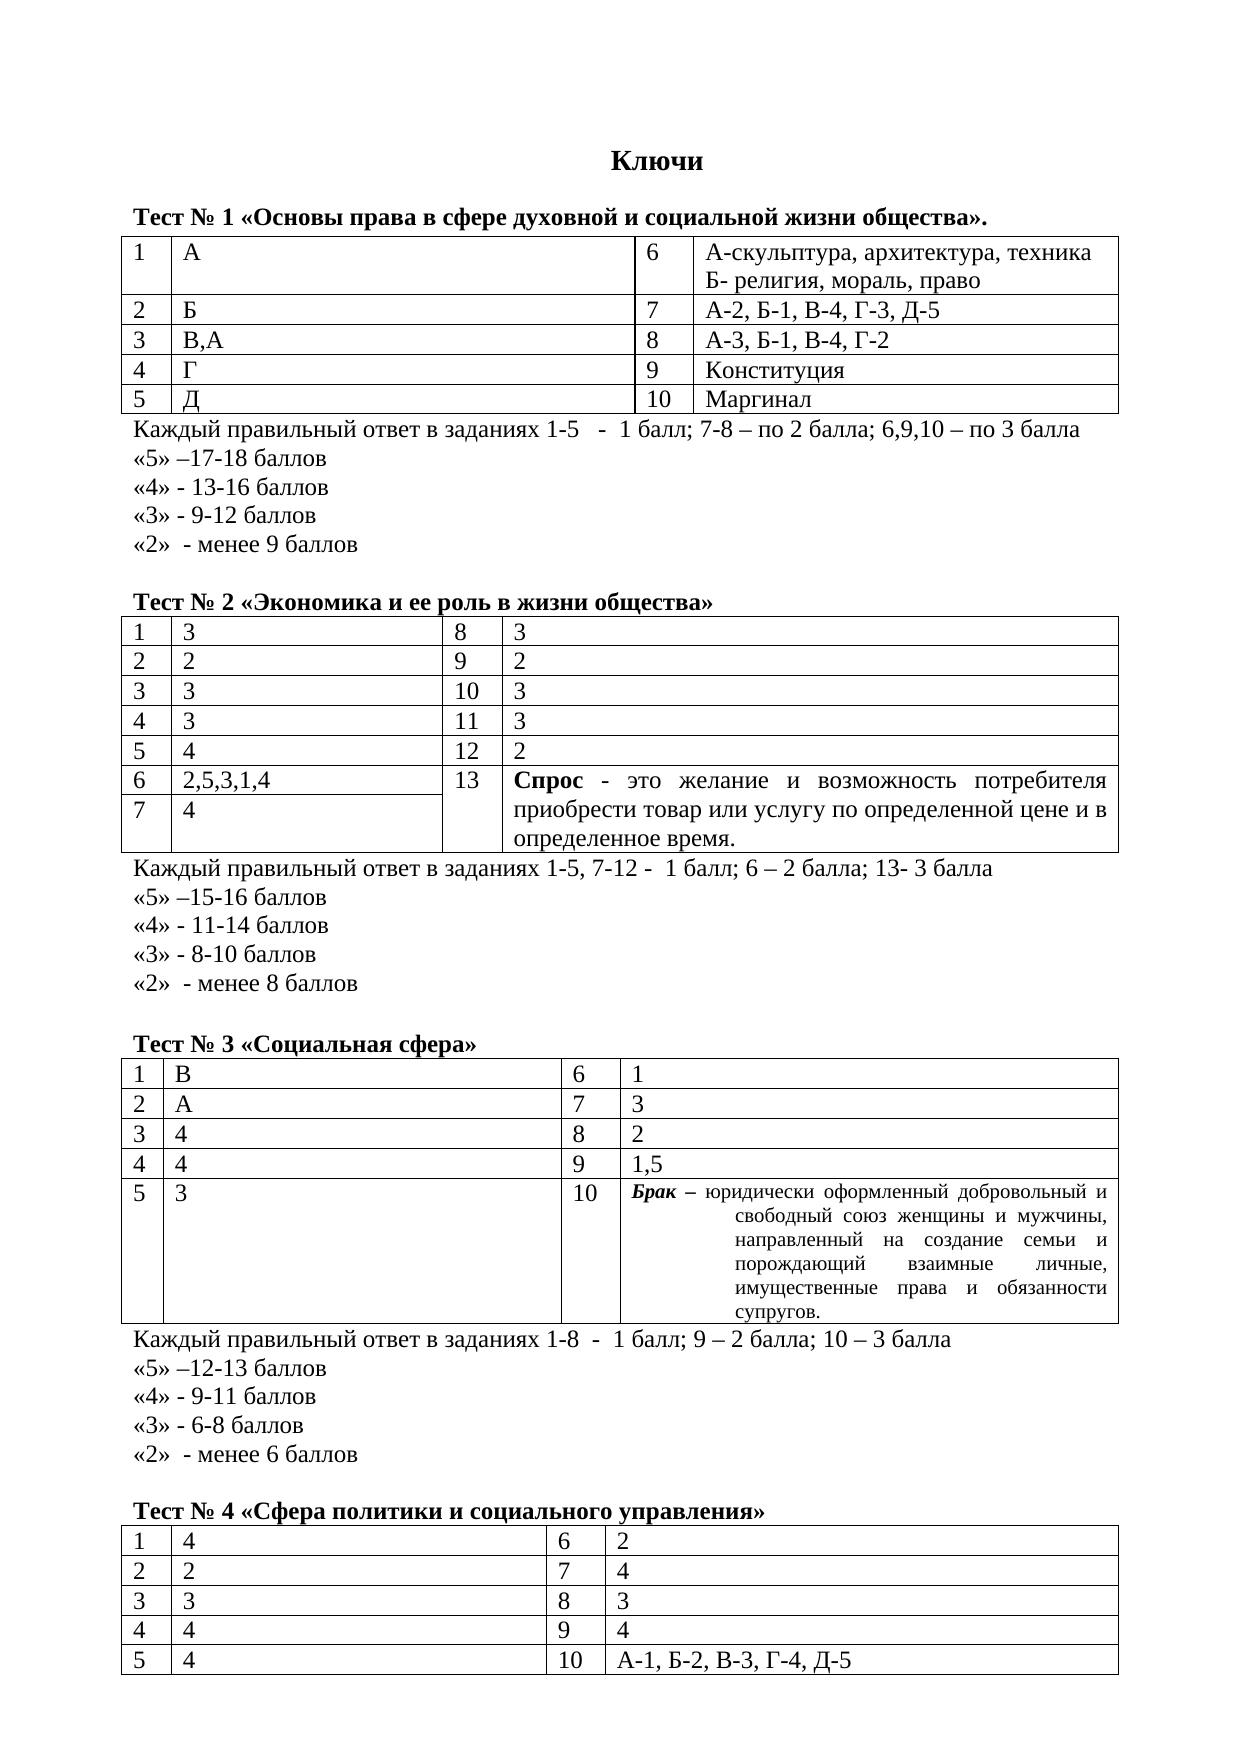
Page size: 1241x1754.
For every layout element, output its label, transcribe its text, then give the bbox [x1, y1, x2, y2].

table_cell 4 [122, 706, 171, 735]
text Тест № 1 «Основы права в сфере духовной и социальной жизни общества». [133, 202, 1181, 231]
table_cell Брак – юридически оформленный добровольный и свободный союз женщины и мужчины, направленный на создание семьи и порождающий взаимные личные, имущественные права и обязанности супругов. [621, 1179, 1118, 1323]
table_cell 9 [547, 1616, 605, 1644]
table_cell 3 [172, 706, 442, 735]
text Каждый правильный ответ в заданиях 1-5, 7-12 - 1 балл; 6 – 2 балла; 13- 3 балла [133, 853, 1181, 882]
table_cell 4 [172, 1616, 546, 1644]
table_cell 4 [122, 1616, 171, 1644]
table_header 4 [172, 1526, 546, 1555]
table_cell 12 [443, 736, 502, 764]
table_cell 7 [636, 295, 693, 324]
table_cell Д [172, 385, 634, 413]
text Каждый правильный ответ в заданиях 1-8 - 1 балл; 9 – 2 балла; 10 – 3 балла [133, 1324, 1181, 1353]
table_header 1 [122, 1526, 171, 1555]
table_cell А-1, Б-2, В-3, Г-4, Д-5 [606, 1645, 1118, 1674]
text «4» - 13-16 баллов [133, 472, 1181, 501]
table_header 3 [503, 617, 1118, 645]
table_cell 7 [562, 1089, 620, 1118]
table_cell 7 [122, 795, 171, 852]
table_cell 3 [172, 676, 442, 705]
text «5» –15-16 баллов [133, 882, 1181, 910]
table_cell 3 [122, 325, 171, 354]
table_cell 5 [122, 1179, 163, 1323]
table_cell 3 [503, 676, 1118, 705]
table_cell 5 [122, 1645, 171, 1674]
table_header В [164, 1059, 561, 1088]
table_cell 2 [172, 646, 442, 675]
text «3» - 8-10 баллов [133, 939, 1181, 968]
table_cell Б [172, 295, 634, 324]
table_cell 10 [636, 385, 693, 413]
table_header 6 [547, 1526, 605, 1555]
text «2» - менее 6 баллов [133, 1439, 1181, 1468]
text «3» - 6-8 баллов [133, 1410, 1181, 1439]
table_cell 8 [562, 1119, 620, 1148]
table_cell 3 [172, 1586, 546, 1614]
table_header 6 [562, 1059, 620, 1088]
text Тест № 3 «Социальная сфера» [133, 1029, 1181, 1058]
table_cell 13 [443, 766, 502, 852]
table_cell А [164, 1089, 561, 1118]
table_cell В,А [172, 325, 634, 354]
table_cell 10 [562, 1179, 620, 1323]
text «3» - 9-12 баллов [133, 501, 1181, 529]
table_cell 2,5,3,1,4 [172, 766, 442, 794]
table_cell 9 [443, 646, 502, 675]
table_cell 4 [606, 1556, 1118, 1585]
text Тест № 2 «Экономика и ее роль в жизни общества» [133, 587, 1181, 616]
table_cell Конституция [694, 355, 1118, 383]
text «4» - 9-11 баллов [133, 1381, 1181, 1410]
table_cell 4 [122, 355, 171, 383]
table_cell 4 [172, 795, 442, 852]
table_cell Спрос - это желание и возможность потребителя приобрести товар или услугу по определенной цене и в определенное время. [503, 766, 1118, 852]
table_cell 2 [122, 1089, 163, 1118]
table_cell 5 [122, 385, 171, 413]
table_header А [172, 237, 634, 294]
table_header 6 [636, 237, 693, 294]
text «4» - 11-14 баллов [133, 910, 1181, 939]
table_cell А-2, Б-1, В-4, Г-3, Д-5 [694, 295, 1118, 324]
table_cell 2 [503, 646, 1118, 675]
table_header 8 [443, 617, 502, 645]
table_cell 2 [122, 295, 171, 324]
table_cell 8 [636, 325, 693, 354]
table_cell А-3, Б-1, В-4, Г-2 [694, 325, 1118, 354]
table_cell 4 [172, 736, 442, 764]
table_header 1 [621, 1059, 1118, 1088]
table_header 1 [122, 237, 171, 294]
table_cell 4 [172, 1645, 546, 1674]
table_cell 9 [562, 1149, 620, 1177]
table_cell 5 [122, 736, 171, 764]
table_cell 2 [122, 1556, 171, 1585]
table_cell 7 [547, 1556, 605, 1585]
table_cell 9 [636, 355, 693, 383]
table_header 2 [606, 1526, 1118, 1555]
table_cell 4 [164, 1149, 561, 1177]
table_cell 4 [164, 1119, 561, 1148]
table_cell 3 [122, 676, 171, 705]
table_header 1 [122, 617, 171, 645]
table_cell 4 [606, 1616, 1118, 1644]
table_cell 3 [621, 1089, 1118, 1118]
table_cell Маргинал [694, 385, 1118, 413]
text Каждый правильный ответ в заданиях 1-5 - 1 балл; 7-8 – по 2 балла; 6,9,10 – по 3 балла [133, 414, 1181, 443]
table_cell 8 [547, 1586, 605, 1614]
table_cell 3 [164, 1179, 561, 1323]
table_header 3 [172, 617, 442, 645]
table_cell Г [172, 355, 634, 383]
table_cell 3 [122, 1586, 171, 1614]
table_header А-скульптура, архитектура, техника Б- религия, мораль, право [694, 237, 1118, 294]
table_cell 2 [503, 736, 1118, 764]
table_cell 2 [122, 646, 171, 675]
text «5» –17-18 баллов [133, 443, 1181, 472]
text «5» –12-13 баллов [133, 1353, 1181, 1381]
table_cell 4 [122, 1149, 163, 1177]
table_header 1 [122, 1059, 163, 1088]
table_cell 2 [172, 1556, 546, 1585]
text Тест № 4 «Сфера политики и социального управления» [133, 1496, 1181, 1525]
table_cell 6 [122, 766, 171, 794]
table_cell 10 [443, 676, 502, 705]
table_cell 3 [122, 1119, 163, 1148]
table_cell 3 [503, 706, 1118, 735]
text «2» - менее 8 баллов [133, 968, 1181, 997]
table_cell 11 [443, 706, 502, 735]
table_cell 10 [547, 1645, 605, 1674]
table_cell 1,5 [621, 1149, 1118, 1177]
text Ключи [133, 143, 1181, 177]
table_cell 3 [606, 1586, 1118, 1614]
text «2» - менее 9 баллов [133, 529, 1181, 558]
table_cell 2 [621, 1119, 1118, 1148]
